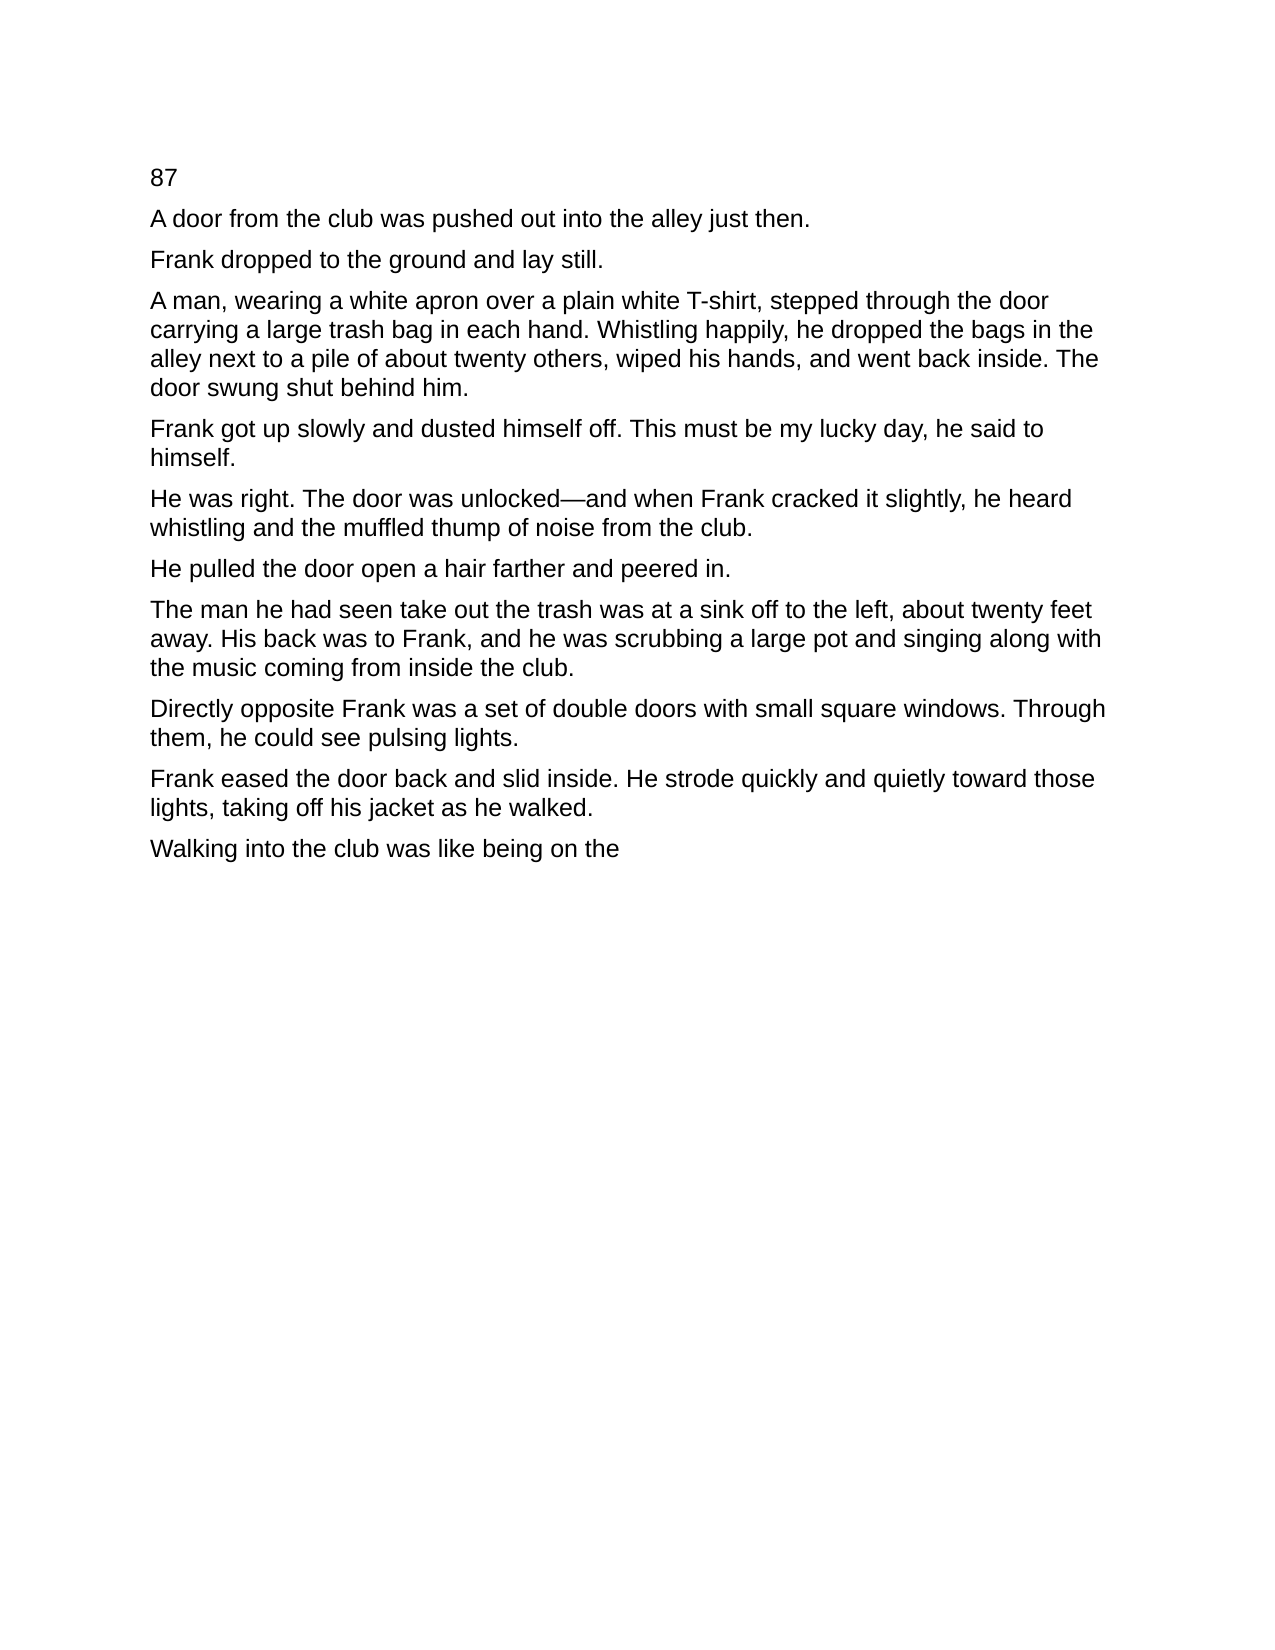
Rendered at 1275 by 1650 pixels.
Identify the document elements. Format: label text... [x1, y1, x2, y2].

text A door from the club was pushed out into the alley just then. [150, 204, 1125, 232]
text Directly opposite Frank was a set of double doors with small square windows. Through them, he could see pulsing lights. [150, 694, 1125, 751]
text A man, wearing a white apron over a plain white T-shirt, stepped through the door carrying a large trash bag in each hand. Whistling happily, he dropped the bags in the alley next to a pile of about twenty others, wiped his hands, and went back inside. The door swung shut behind him. [150, 286, 1125, 401]
text Walking into the club was like being on the [150, 834, 1125, 862]
text Frank dropped to the ground and lay still. [150, 245, 1125, 274]
text Frank eased the door back and slid inside. He strode quickly and quietly toward those lights, taking off his jacket as he walked. [150, 764, 1125, 821]
text Frank got up slowly and dusted himself off. This must be my lucky day, he said to himself. [150, 414, 1125, 471]
text 87 [150, 162, 1125, 191]
text He pulled the door open a hair farther and peered in. [150, 554, 1125, 582]
text He was right. The door was unlocked—and when Frank cracked it slightly, he heard whistling and the muffled thump of noise from the club. [150, 484, 1125, 541]
text The man he had seen take out the trash was at a sink off to the left, about twenty feet away. His back was to Frank, and he was scrubbing a large pot and singing along with the music coming from inside the club. [150, 595, 1125, 681]
